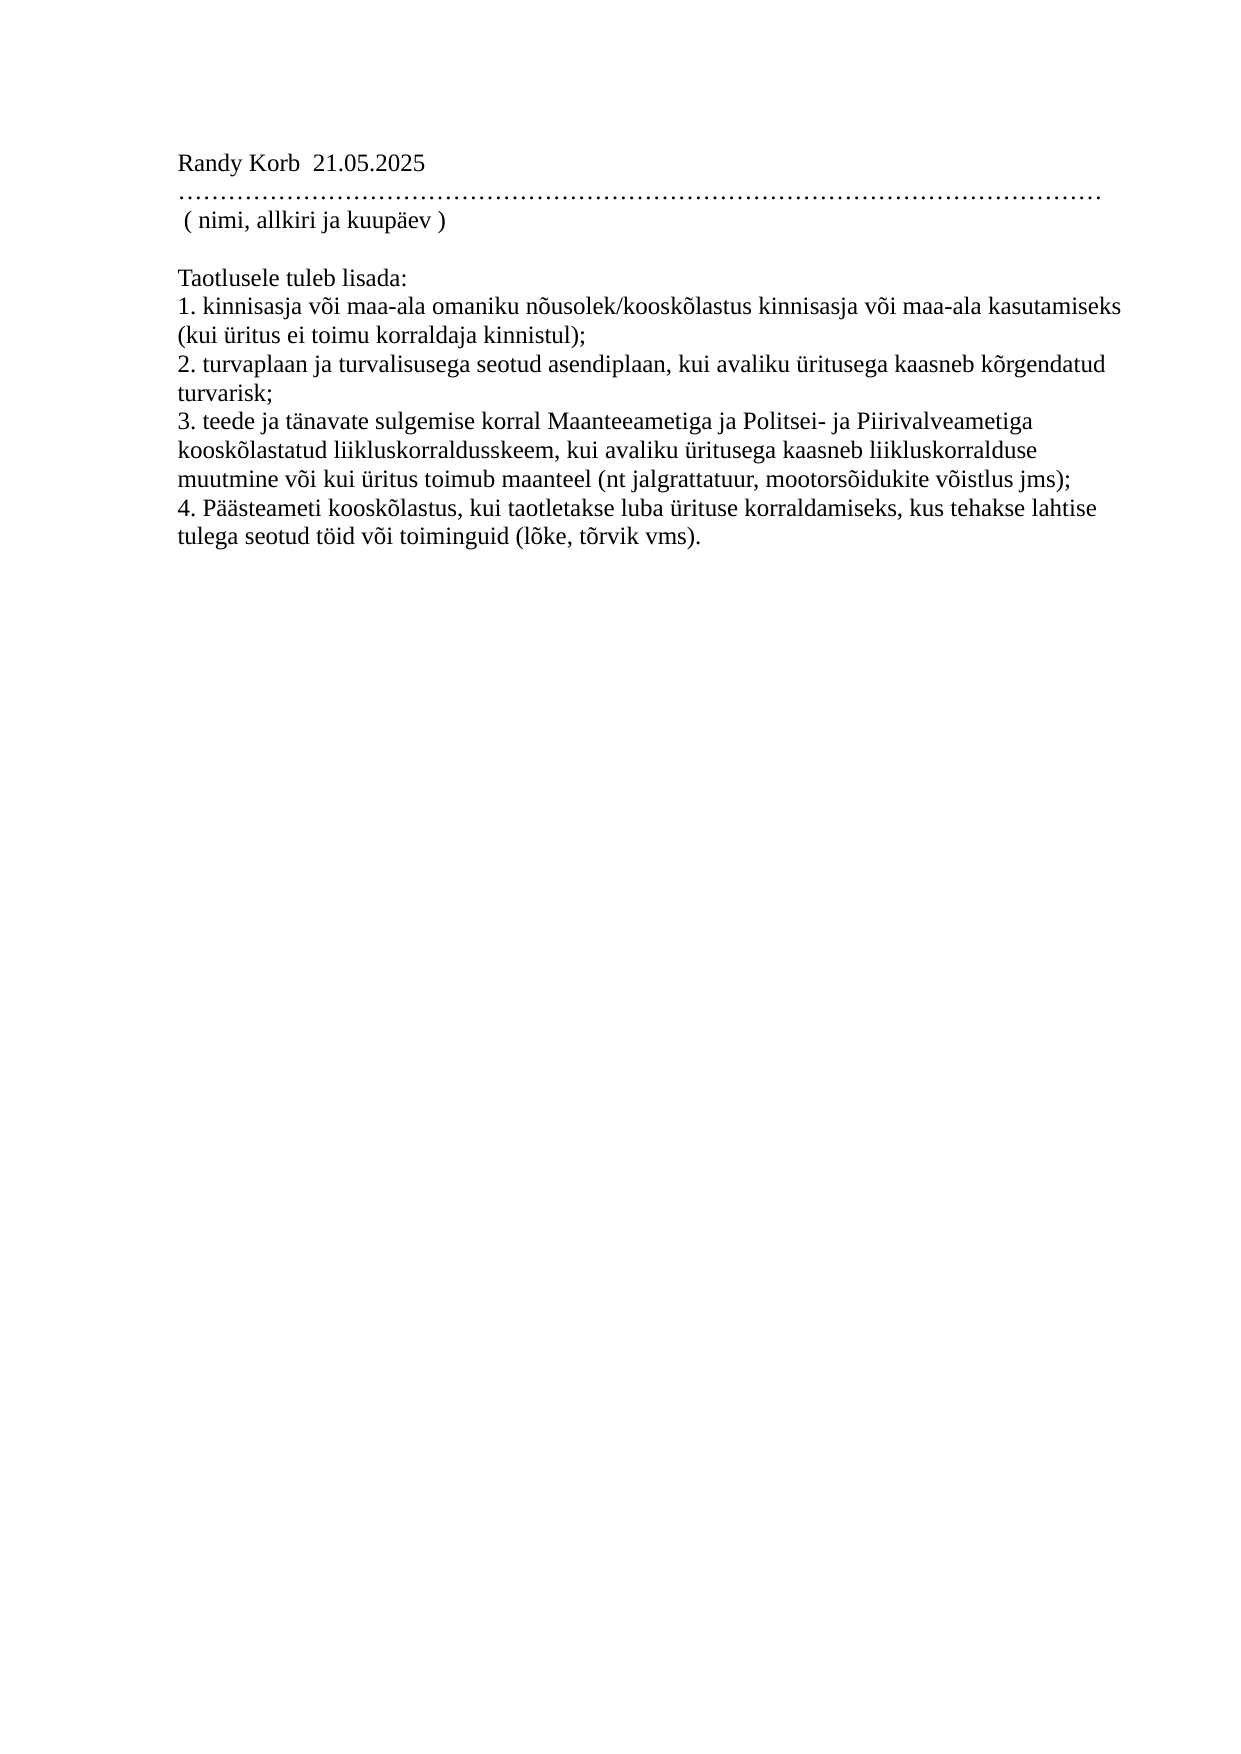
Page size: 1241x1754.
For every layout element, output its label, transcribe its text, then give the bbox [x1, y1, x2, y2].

text (kui üritus ei toimu korraldaja kinnistul); [177, 320, 1134, 349]
text 4. Päästeameti kooskõlastus, kui taotletakse luba ürituse korraldamiseks, kus tehakse lahtise tulega seotud töid või toiminguid (lõke, tõrvik vms). [177, 493, 1134, 550]
text Taotlusele tuleb lisada: [177, 263, 1134, 291]
text ………………………………………………………………………………………………… [177, 176, 1134, 205]
text Randy Korb 21.05.2025 [177, 148, 1134, 176]
text 3. teede ja tänavate sulgemise korral Maanteeametiga ja Politsei- ja Piirivalveametiga kooskõlastatud liikluskorraldusskeem, kui avaliku üritusega kaasneb liikluskorralduse muutmine või kui üritus toimub maanteel (nt jalgrattatuur, mootorsõidukite võistlus jms); [177, 406, 1134, 493]
text 1. kinnisasja või maa-ala omaniku nõusolek/kooskõlastus kinnisasja või maa-ala kasutamiseks [177, 291, 1134, 320]
text 2. turvaplaan ja turvalisusega seotud asendiplaan, kui avaliku üritusega kaasneb kõrgendatud turvarisk; [177, 349, 1134, 406]
text ( nimi, allkiri ja kuupäev ) [177, 205, 1134, 234]
